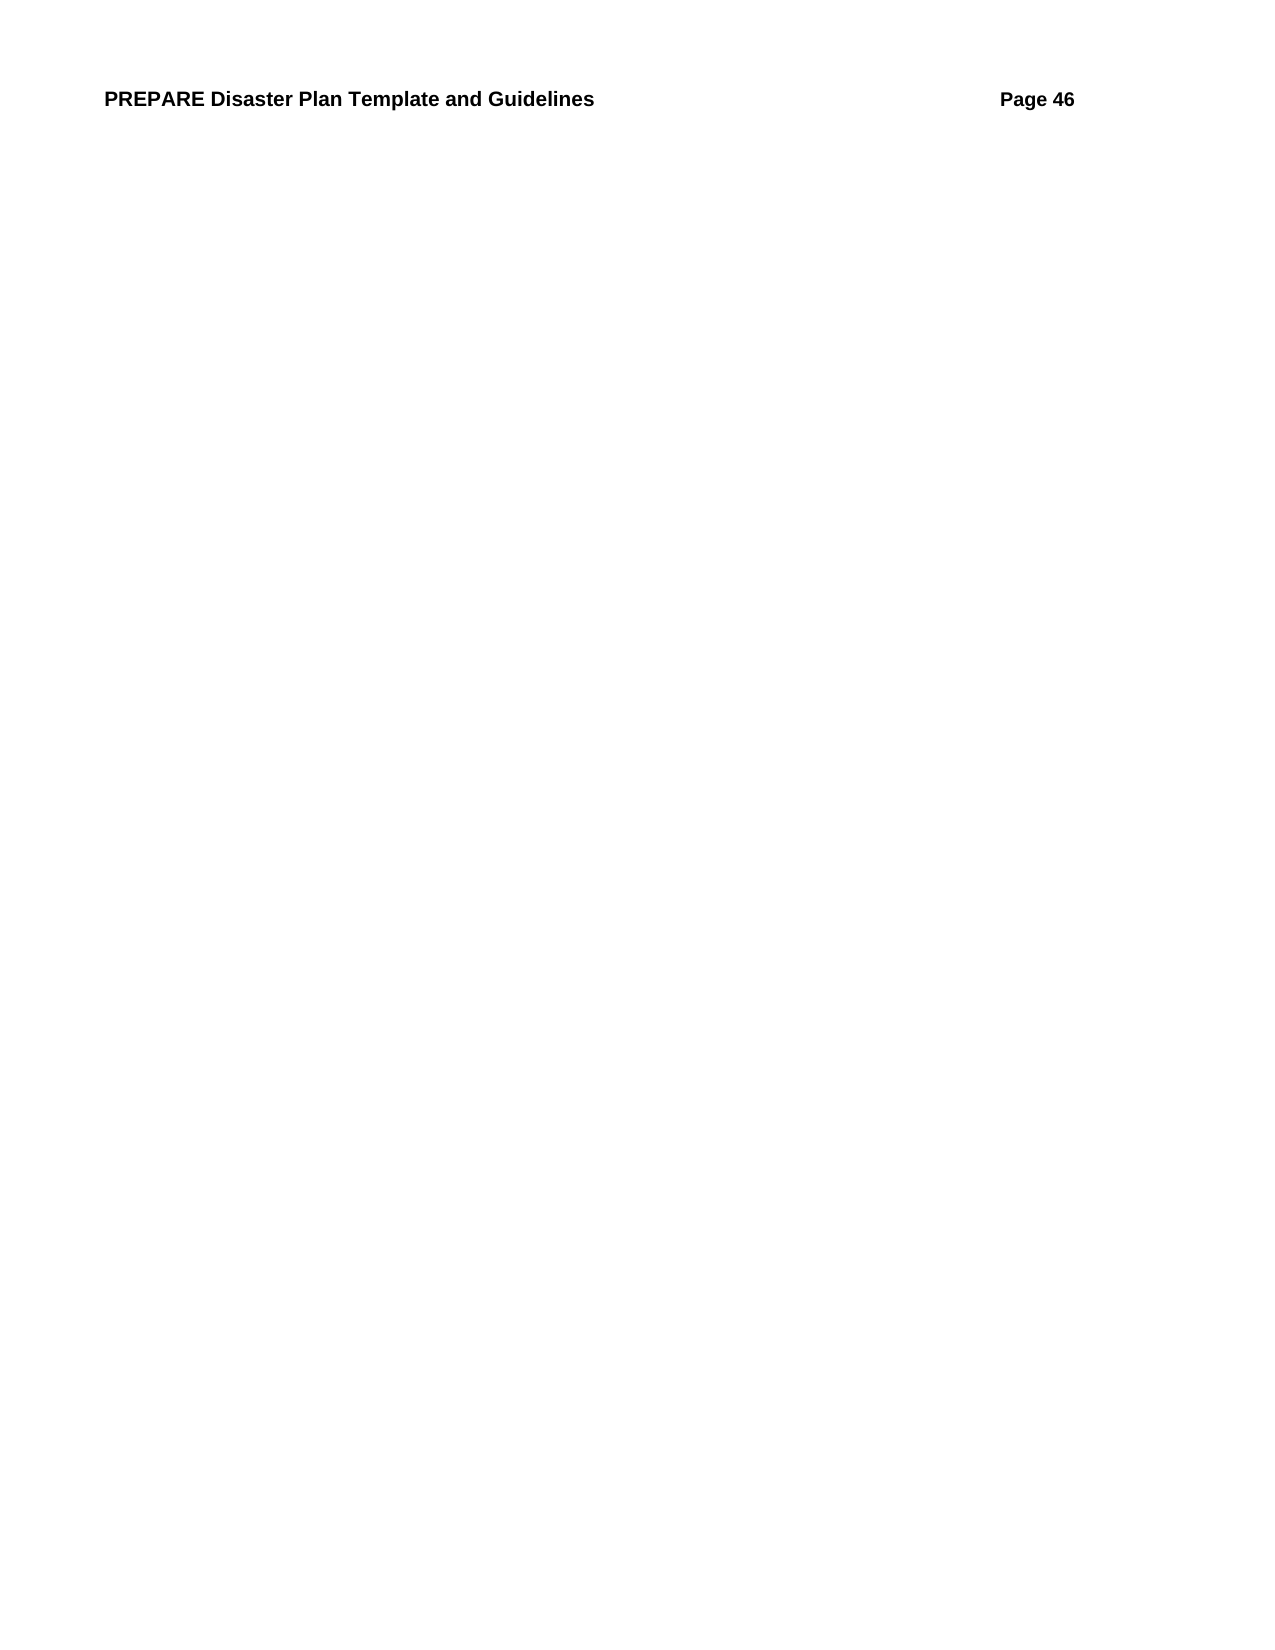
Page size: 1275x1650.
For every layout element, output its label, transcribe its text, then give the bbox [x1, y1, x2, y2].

text PREPARE Disaster Plan Template and Guidelines Page 46 [104, 87, 1171, 111]
